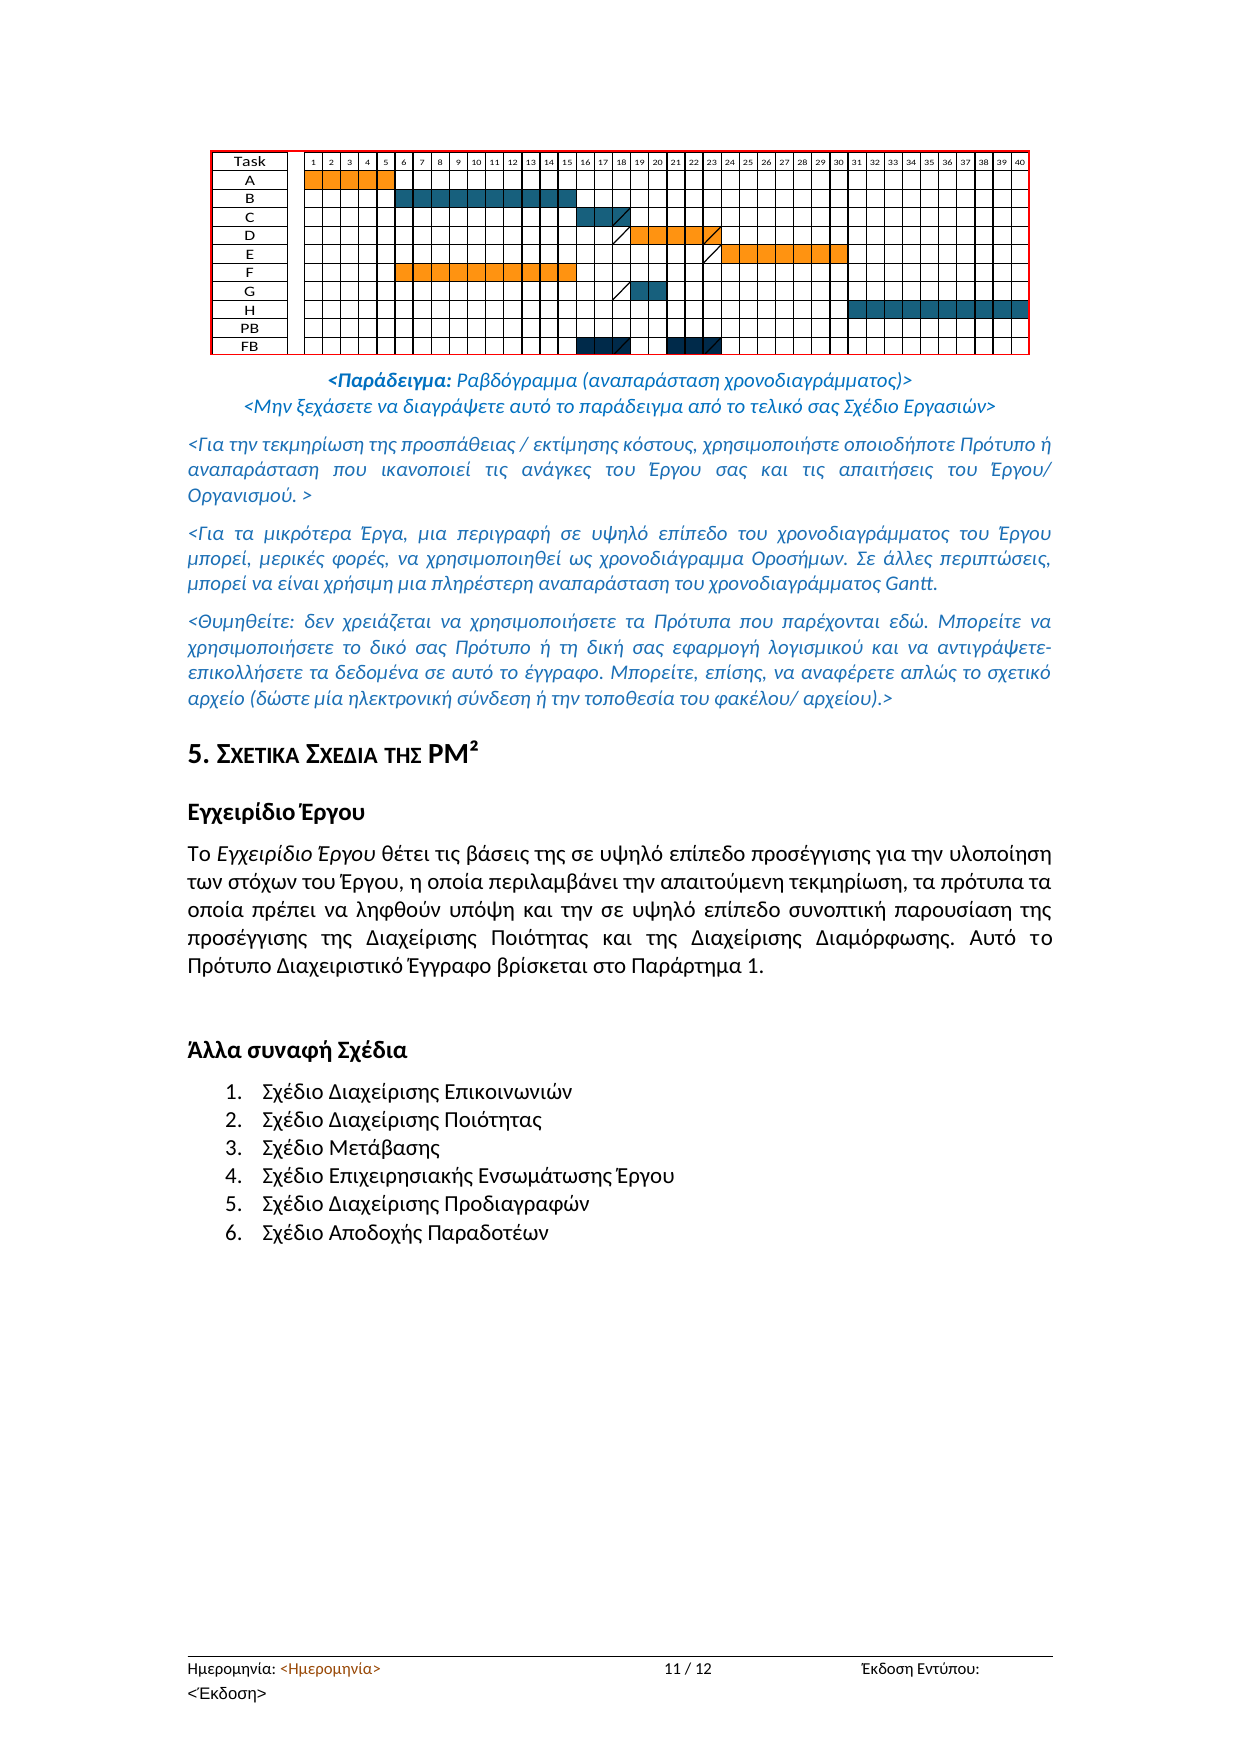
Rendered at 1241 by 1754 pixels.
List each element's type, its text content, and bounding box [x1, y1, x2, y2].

list Σχέδιο Διαχείρισης Επικοινωνιών [225, 1077, 1053, 1106]
list Σχέδιο Αποδοχής Παραδοτέων [225, 1218, 1053, 1246]
list Σχέδιο Διαχείρισης Προδιαγραφών [225, 1189, 1053, 1218]
text <Παράδειγμα: Ραβδόγραμμα (αναπαράσταση χρονοδιαγράμματος)> <Μην ξεχάσετε να διαγράψετε αυτό το παράδειγμα από το τελικό σας Σχέδιο Εργασιών> [187, 368, 1053, 418]
list Σχέδιο Μετάβασης [225, 1133, 1053, 1162]
list Σχέδιο Διαχείρισης Ποιότητας [225, 1106, 1053, 1133]
subtitle Σχετικα Σχεδια της PM² [187, 735, 1053, 771]
list Σχέδιο Επιχειρησιακής Ενσωμάτωσης Έργου [225, 1162, 1053, 1189]
text Το Εγχειρίδιο Έργου θέτει τις βάσεις της σε υψηλό επίπεδο προσέγγισης για την υλοποίηση των στόχων του Έργου, η οποία περιλαμβάνει την απαιτούμενη τεκμηρίωση, τα πρότυπα τα οποία πρέπει να ληφθούν υπόψη και την σε υψηλό επίπεδο συνοπτική παρουσίαση της προσέγγισης της Διαχείρισης Ποιότητας και της Διαχείρισης Διαμόρφωσης. Αυτό τo Πρότυπο Διαχειριστικό Έγγραφο βρίσκεται στο Παράρτημα 1. [187, 839, 1053, 979]
text <Θυμηθείτε: δεν χρειάζεται να χρησιμοποιήσετε τα Πρότυπα που παρέχονται εδώ. Μπορείτε να χρησιμοποιήσετε το δικό σας Πρότυπο ή τη δική σας εφαρμογή λογισμικού και να αντιγράψετε-επικολλήσετε τα δεδομένα σε αυτό το έγγραφο. Μπορείτε, επίσης, να αναφέρετε απλώς το σχετικό αρχείο (δώστε μία ηλεκτρονική σύνδεση ή την τοποθεσία του φακέλου/ αρχείου).> [187, 608, 1053, 710]
text Άλλα συναφή Σχέδια [187, 1034, 1053, 1065]
text <Για την τεκμηρίωση της προσπάθειας / εκτίμησης κόστους, χρησιμοποιήστε οποιοδήποτε Πρότυπο ή αναπαράσταση που ικανοποιεί τις ανάγκες του Έργου σας και τις απαιτήσεις του Έργου/ Οργανισμού. > [187, 431, 1053, 507]
text Εγχειρίδιο Έργου [187, 796, 1053, 826]
text <Για τα μικρότερα Έργα, μια περιγραφή σε υψηλό επίπεδο του χρονοδιαγράμματος του Έργου μπορεί, μερικές φορές, να χρησιμοποιηθεί ως χρονοδιάγραμμα Οροσήμων. Σε άλλες περιπτώσεις, μπορεί να είναι χρήσιμη μια πληρέστερη αναπαράσταση του χρονοδιαγράμματος Gantt. [187, 520, 1053, 596]
